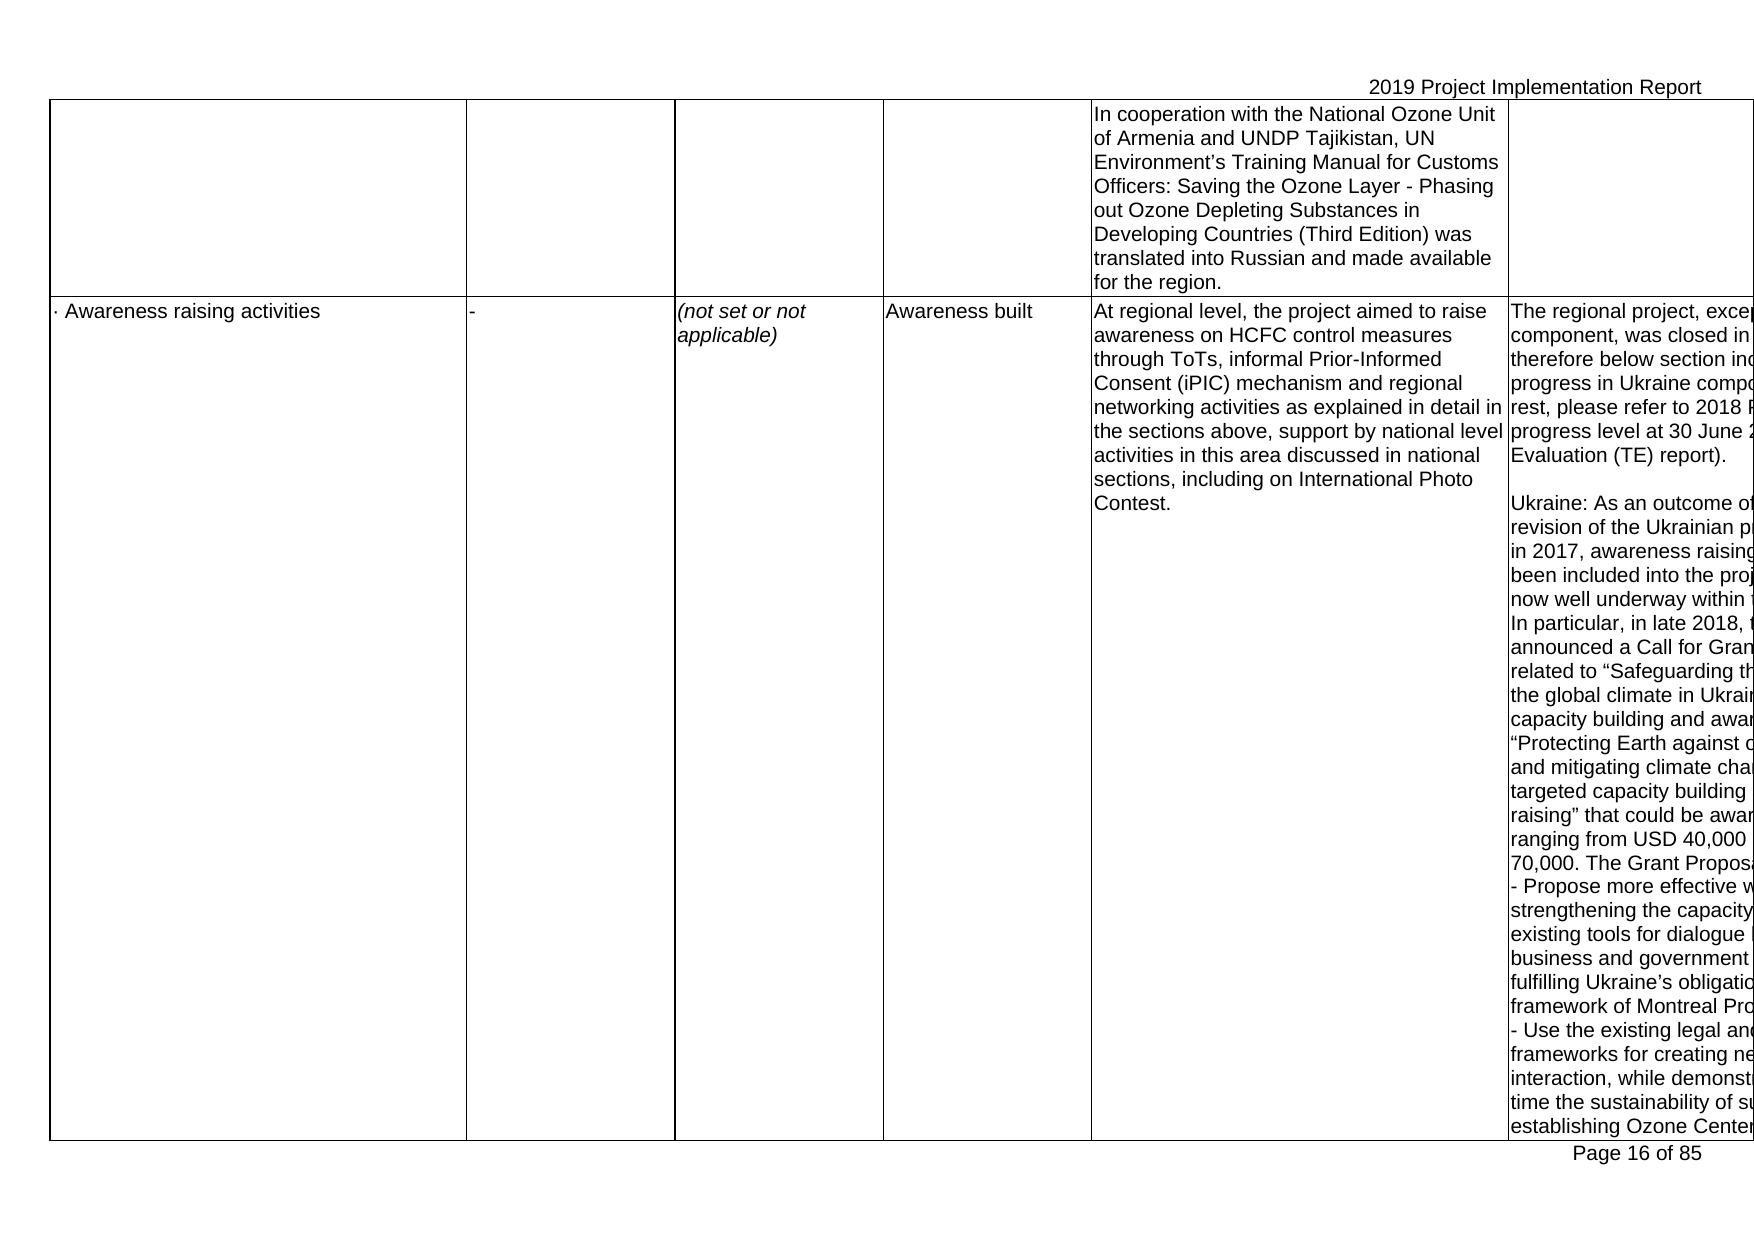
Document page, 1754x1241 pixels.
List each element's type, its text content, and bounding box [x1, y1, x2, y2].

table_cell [1509, 100, 1753, 296]
table_cell Awareness built [884, 297, 1091, 1140]
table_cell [1509, 297, 1753, 1140]
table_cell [51, 297, 466, 1140]
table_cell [676, 100, 883, 296]
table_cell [676, 297, 883, 1140]
table_cell - [467, 297, 674, 1140]
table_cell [884, 100, 1091, 296]
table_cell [51, 100, 466, 296]
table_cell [1092, 297, 1508, 1140]
table_cell - [467, 100, 674, 296]
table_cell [1092, 100, 1508, 296]
